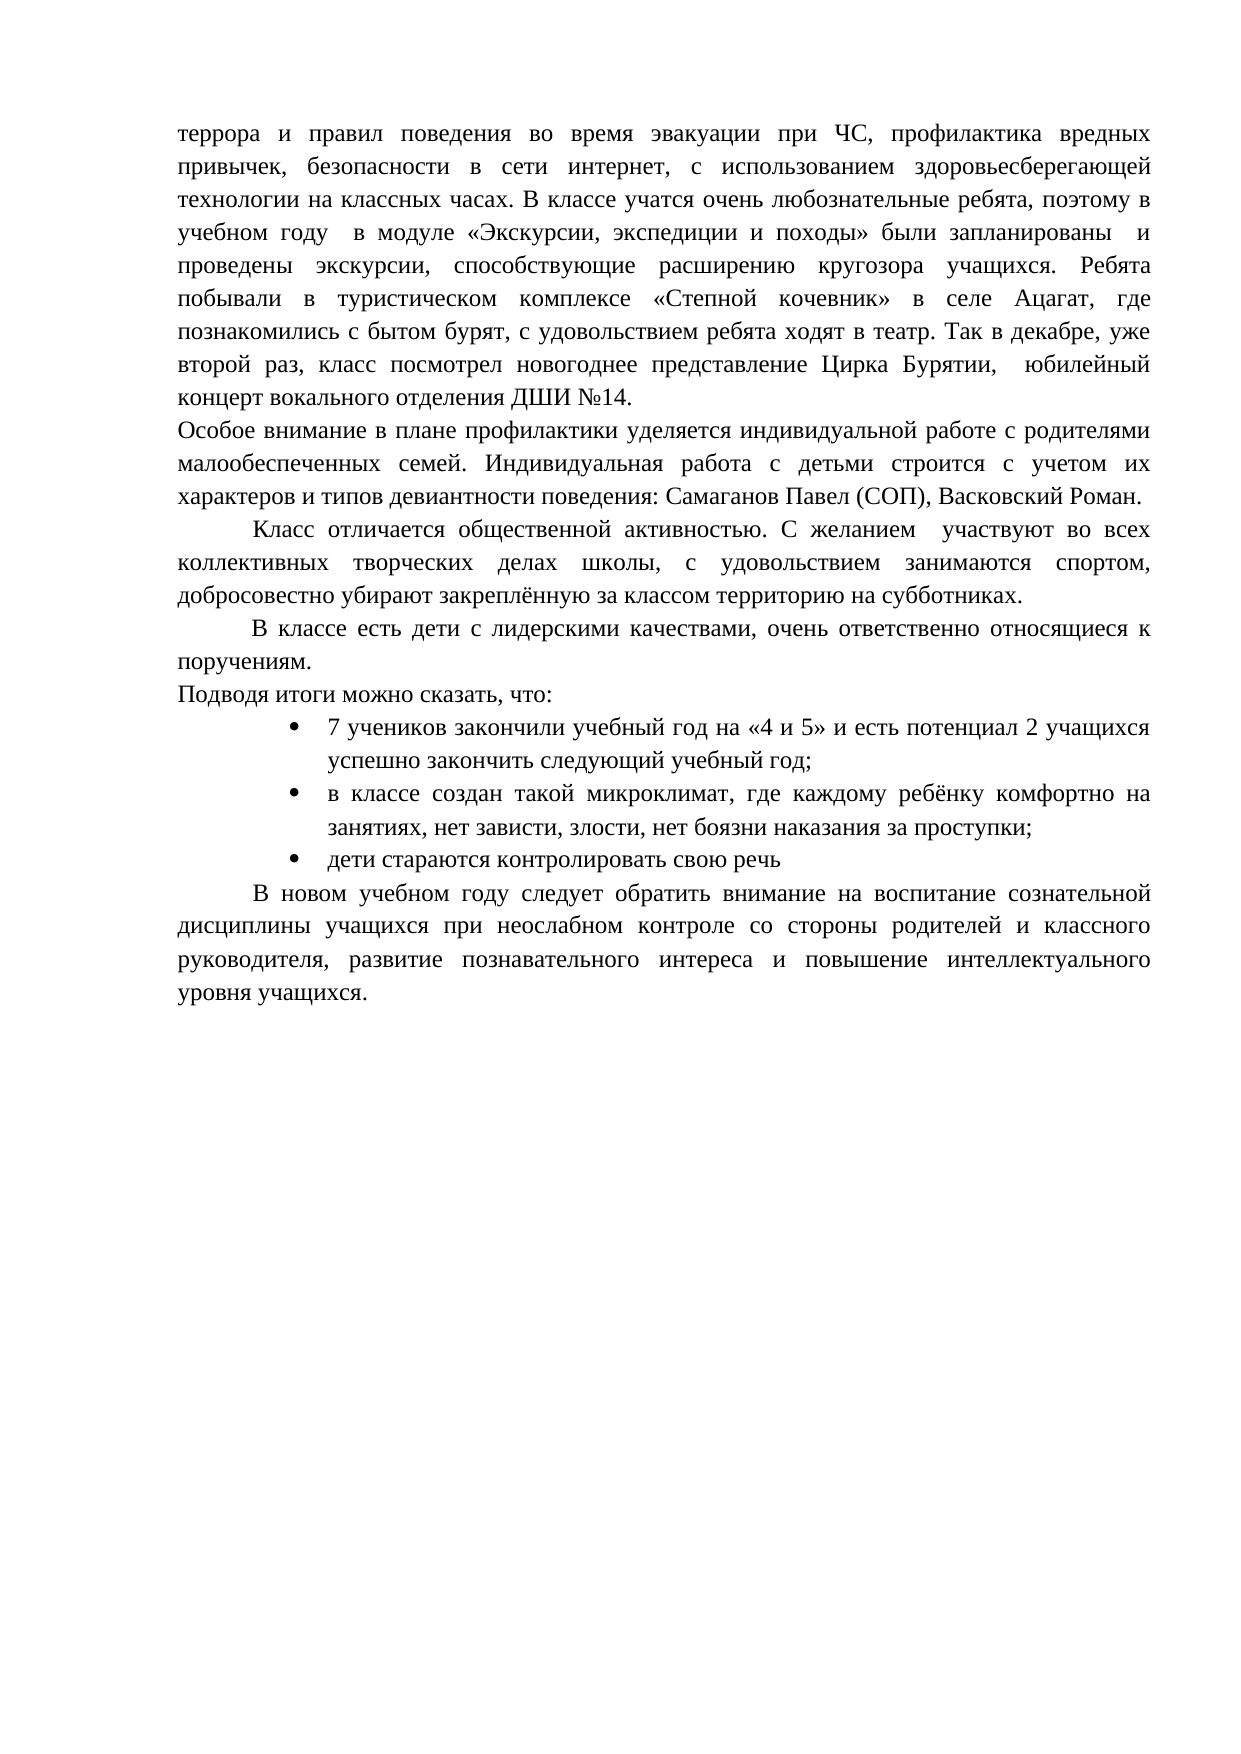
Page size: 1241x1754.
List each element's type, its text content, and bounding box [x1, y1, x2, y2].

text Подводя итоги можно сказать, что: [177, 679, 1152, 708]
list 7 учеников закончили учебный год на «4 и 5» и есть потенциал 2 учащихся успешно закончить следующий учебный год; [290, 712, 1152, 774]
text Особое внимание в плане профилактики уделяется индивидуальной работе с родителями малообеспеченных семей. Индивидуальная работа с детьми строится с учетом их характеров и типов девиантности поведения: Самаганов Павел (СОП), Васковский Роман. [177, 415, 1152, 510]
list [177, 118, 1152, 411]
text Класс отличается общественной активностью. С желанием участвуют во всех коллективных творческих делах школы, с удовольствием занимаются спортом, добросовестно убирают закреплённую за классом территорию на субботниках. [177, 514, 1152, 609]
text В новом учебном году следует обратить внимание на воспитание сознательной дисциплины учащихся при неослабном контроле со стороны родителей и классного руководителя, развитие познавательного интереса и повышение интеллектуального уровня учащихся. [177, 878, 1152, 1005]
list в классе создан такой микроклимат, где каждому ребёнку комфортно на занятиях, нет зависти, злости, нет боязни наказания за проступки; [290, 778, 1152, 840]
text В классе есть дети с лидерскими качествами, очень ответственно относящиеся к поручениям. [177, 613, 1152, 675]
list дети стараются контролировать свою речь [290, 844, 1152, 873]
